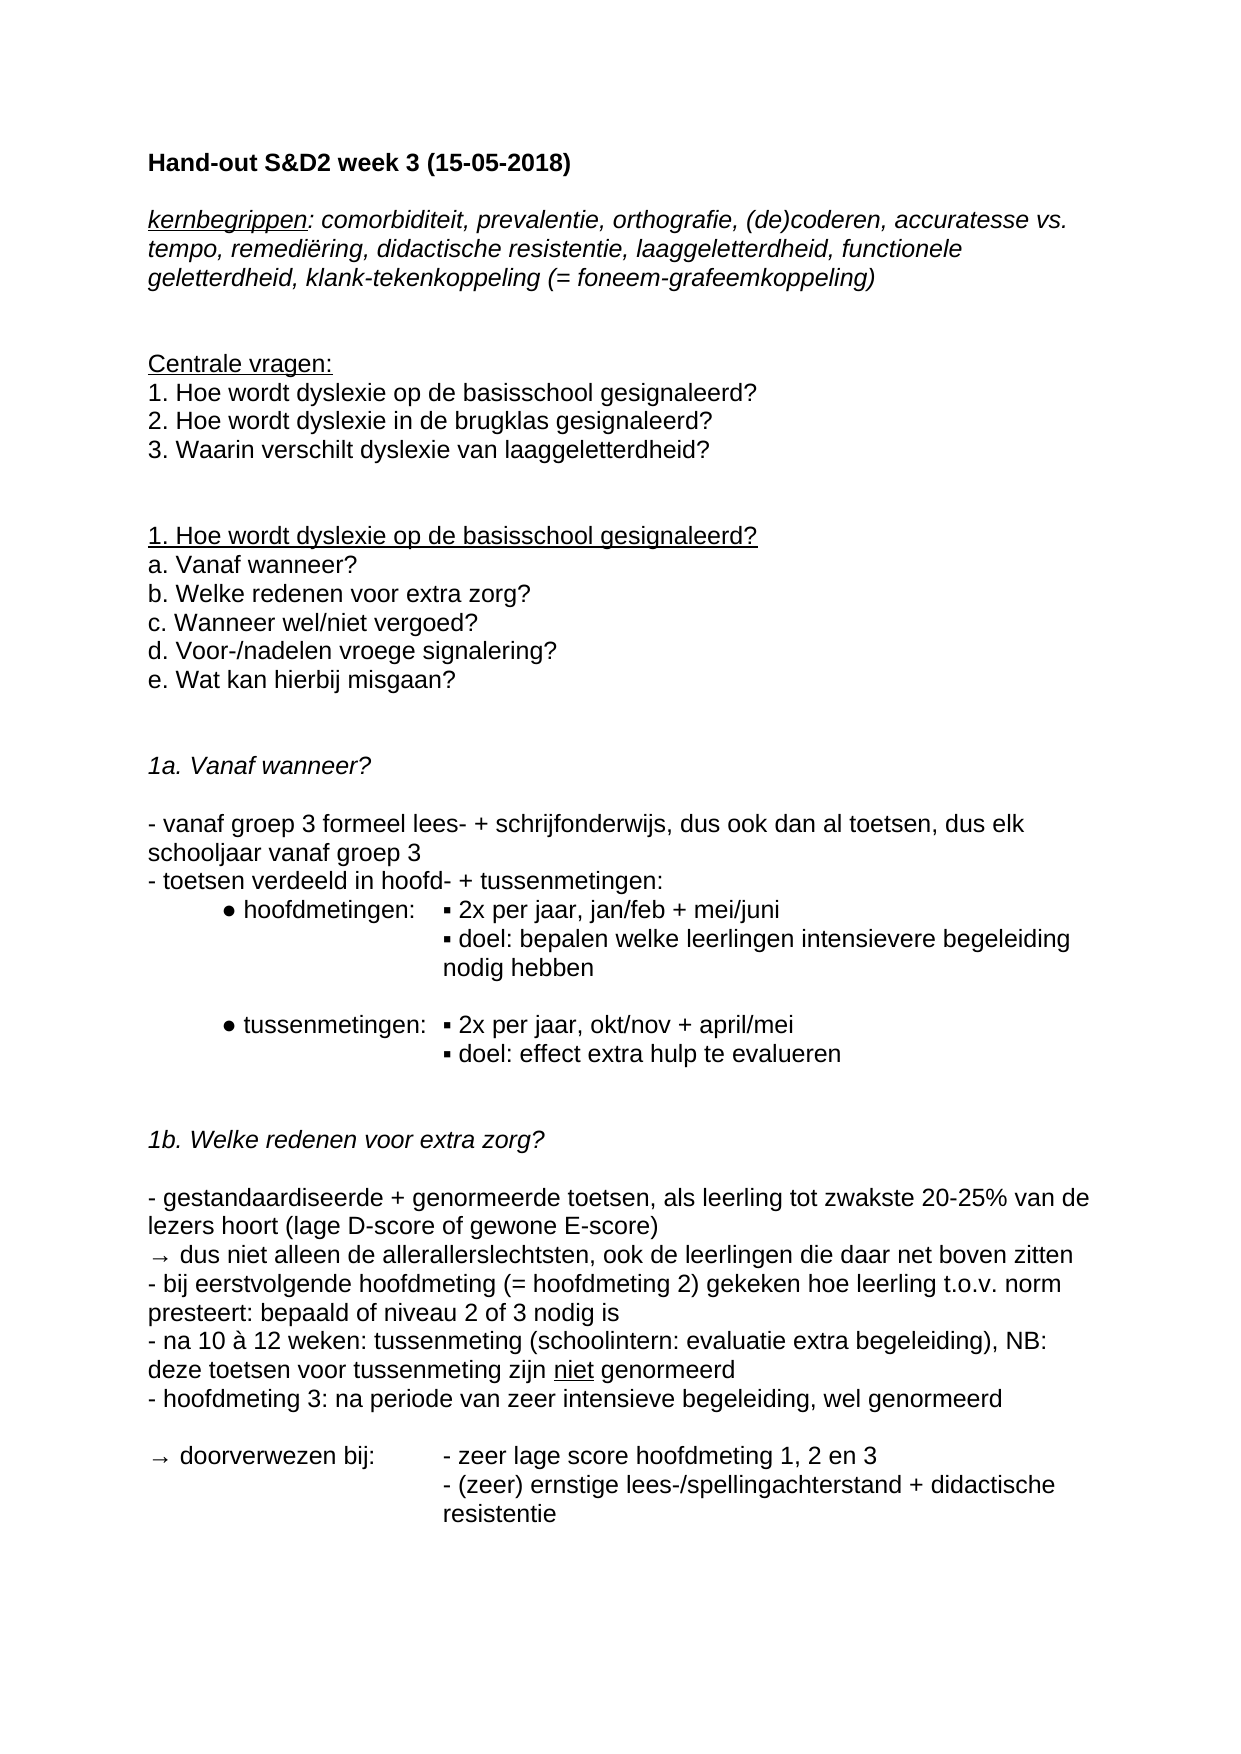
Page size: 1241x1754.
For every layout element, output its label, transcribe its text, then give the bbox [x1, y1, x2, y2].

text d. Voor-/nadelen vroege signalering? [148, 636, 1093, 665]
text kernbegrippen: comorbiditeit, prevalentie, orthografie, (de)coderen, accuratesse vs. tempo, remediëring, didactische resistentie, laaggeletterdheid, functionele geletterdheid, klank-tekenkoppeling (= foneem-grafeemkoppeling) [148, 205, 1093, 291]
text Hand-out S&D2 week 3 (15-05-2018) [148, 148, 1093, 176]
text 1b. Welke redenen voor extra zorg? [148, 1125, 1093, 1154]
text - (zeer) ernstige lees-/spellingachterstand + didactische resistentie [443, 1470, 1093, 1528]
text - na 10 à 12 weken: tussenmeting (schoolintern: evaluatie extra begeleiding), NB: deze toetsen voor tussenmeting zijn niet genormeerd [148, 1326, 1093, 1384]
text 2. Hoe wordt dyslexie in de brugklas gesignaleerd? [148, 406, 1093, 435]
text 1. Hoe wordt dyslexie op de basisschool gesignaleerd? [148, 378, 1093, 406]
text - bij eerstvolgende hoofdmeting (= hoofdmeting 2) gekeken hoe leerling t.o.v. norm presteert: bepaald of niveau 2 of 3 nodig is [148, 1269, 1093, 1326]
text e. Wat kan hierbij misgaan? [148, 665, 1093, 694]
text a. Vanaf wanneer? [148, 550, 1093, 579]
text 1a. Vanaf wanneer? [148, 751, 1093, 780]
text - toetsen verdeeld in hoofd- + tussenmetingen: [148, 866, 1093, 895]
text → doorverwezen bij: - zeer lage score hoofdmeting 1, 2 en 3 [148, 1441, 1093, 1470]
text Centrale vragen: [148, 349, 1093, 378]
text ▪ doel: bepalen welke leerlingen intensievere begeleiding nodig hebben [443, 924, 1093, 981]
text c. Wanneer wel/niet vergoed? [148, 608, 1093, 636]
text ● hoofdmetingen: ▪ 2x per jaar, jan/feb + mei/juni [148, 895, 1093, 924]
text b. Welke redenen voor extra zorg? [148, 579, 1093, 608]
text - vanaf groep 3 formeel lees- + schrijfonderwijs, dus ook dan al toetsen, dus elk schooljaar vanaf groep 3 [148, 809, 1093, 866]
text ● tussenmetingen: ▪ 2x per jaar, okt/nov + april/mei [148, 1010, 1093, 1039]
text → dus niet alleen de allerallerslechtsten, ook de leerlingen die daar net boven zitten [148, 1240, 1093, 1269]
text - hoofdmeting 3: na periode van zeer intensieve begeleiding, wel genormeerd [148, 1384, 1093, 1413]
text 3. Waarin verschilt dyslexie van laaggeletterdheid? [148, 435, 1093, 464]
text ▪ doel: effect extra hulp te evalueren [369, 1039, 1093, 1068]
text - gestandaardiseerde + genormeerde toetsen, als leerling tot zwakste 20-25% van de lezers hoort (lage D-score of gewone E-score) [148, 1183, 1093, 1240]
text 1. Hoe wordt dyslexie op de basisschool gesignaleerd? [148, 521, 1093, 550]
